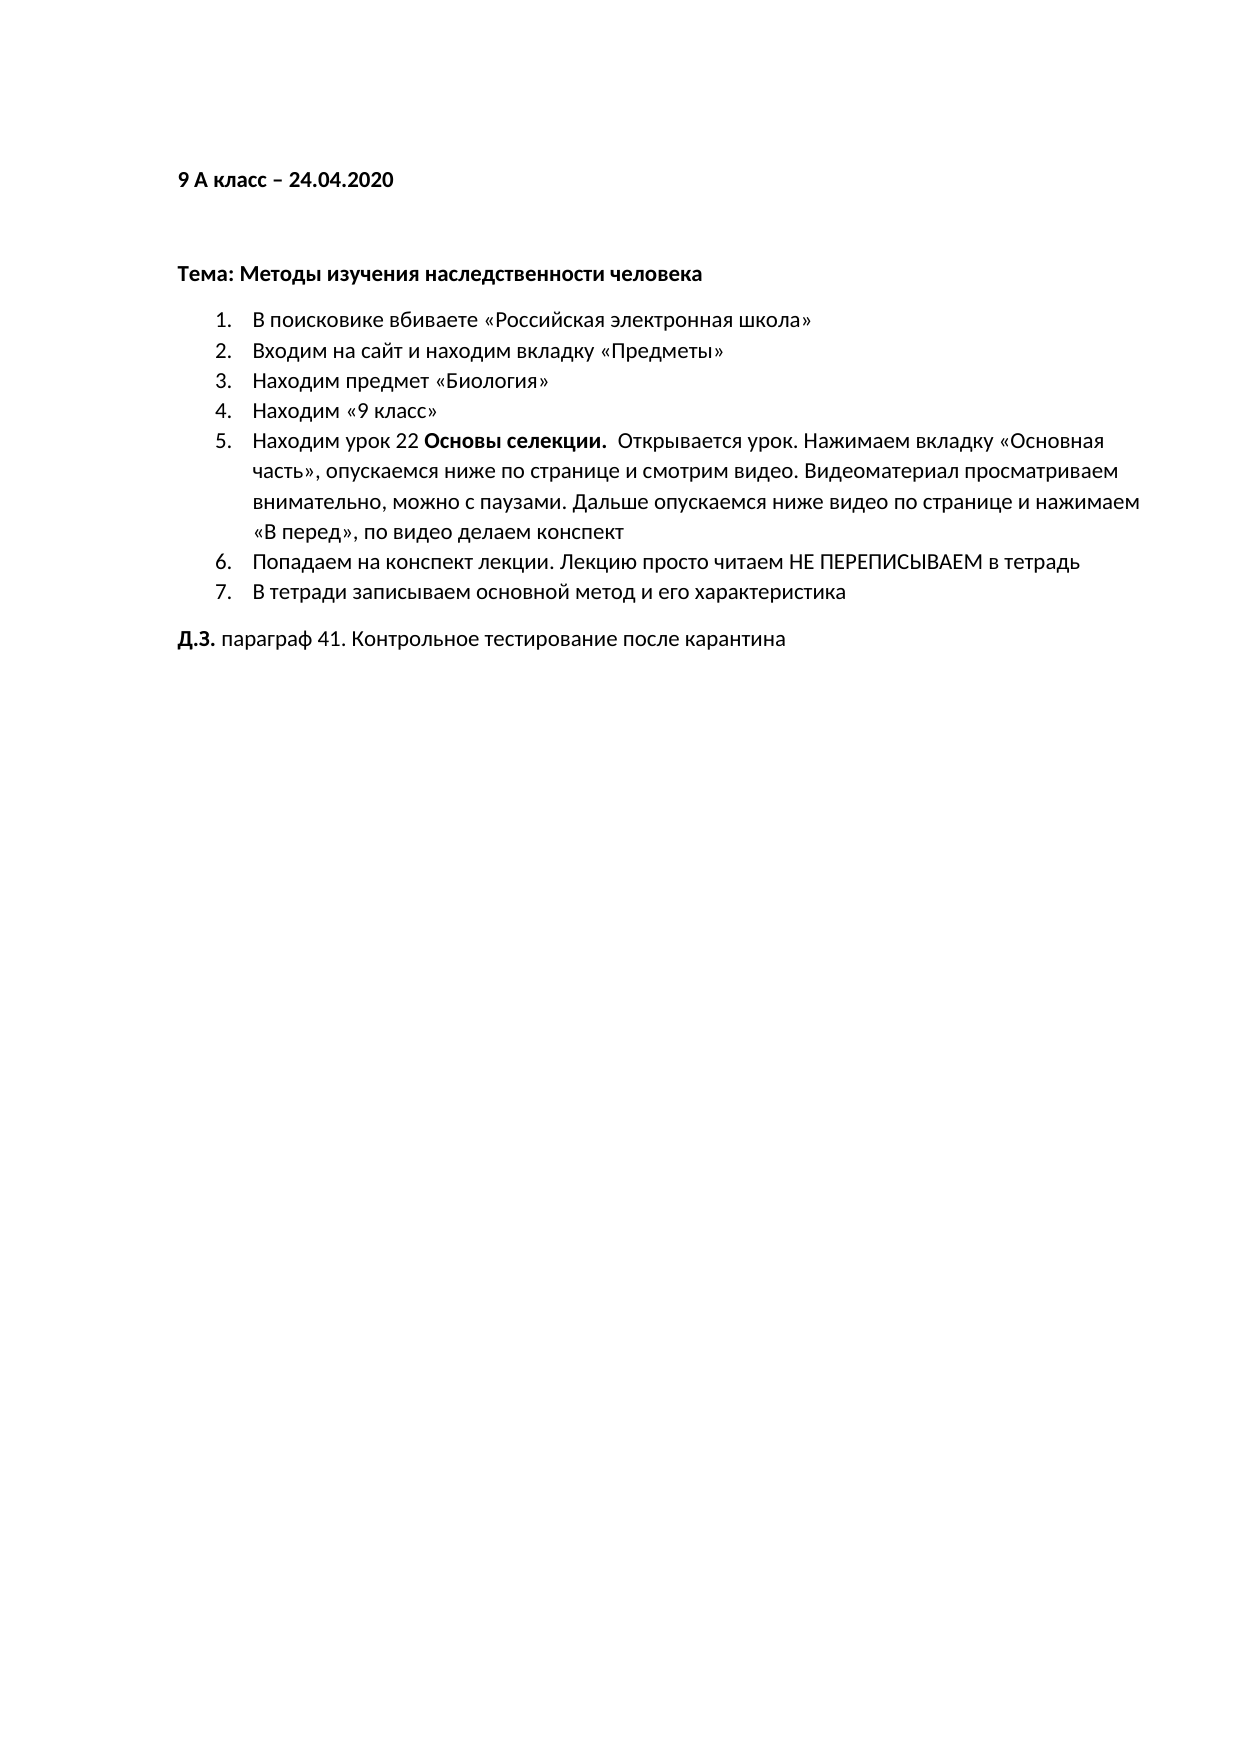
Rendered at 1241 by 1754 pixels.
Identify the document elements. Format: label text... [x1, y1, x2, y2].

list Находим урок 22 Основы селекции. Открывается урок. Нажимаем вкладку «Основная часть», опускаемся ниже по странице и смотрим видео. Видеоматериал просматриваем внимательно, можно с паузами. Дальше опускаемся ниже видео по странице и нажимаем «В перед», по видео делаем конспект [215, 426, 1152, 545]
list В поисковике вбиваете «Российская электронная школа» [215, 306, 1152, 334]
text Д.З. параграф 41. Контрольное тестирование после карантина [177, 624, 1152, 652]
text 9 А класс – 24.04.2020 [177, 165, 1152, 193]
list Находим «9 класс» [215, 396, 1152, 424]
list В тетради записываем основной метод и его характеристика [215, 577, 1152, 606]
text Тема: Методы изучения наследственности человека [177, 259, 1152, 287]
list Попадаем на конспект лекции. Лекцию просто читаем НЕ ПЕРЕПИСЫВАЕМ в тетрадь [215, 547, 1152, 575]
list Входим на сайт и находим вкладку «Предметы» [215, 336, 1152, 364]
list Находим предмет «Биология» [215, 366, 1152, 394]
